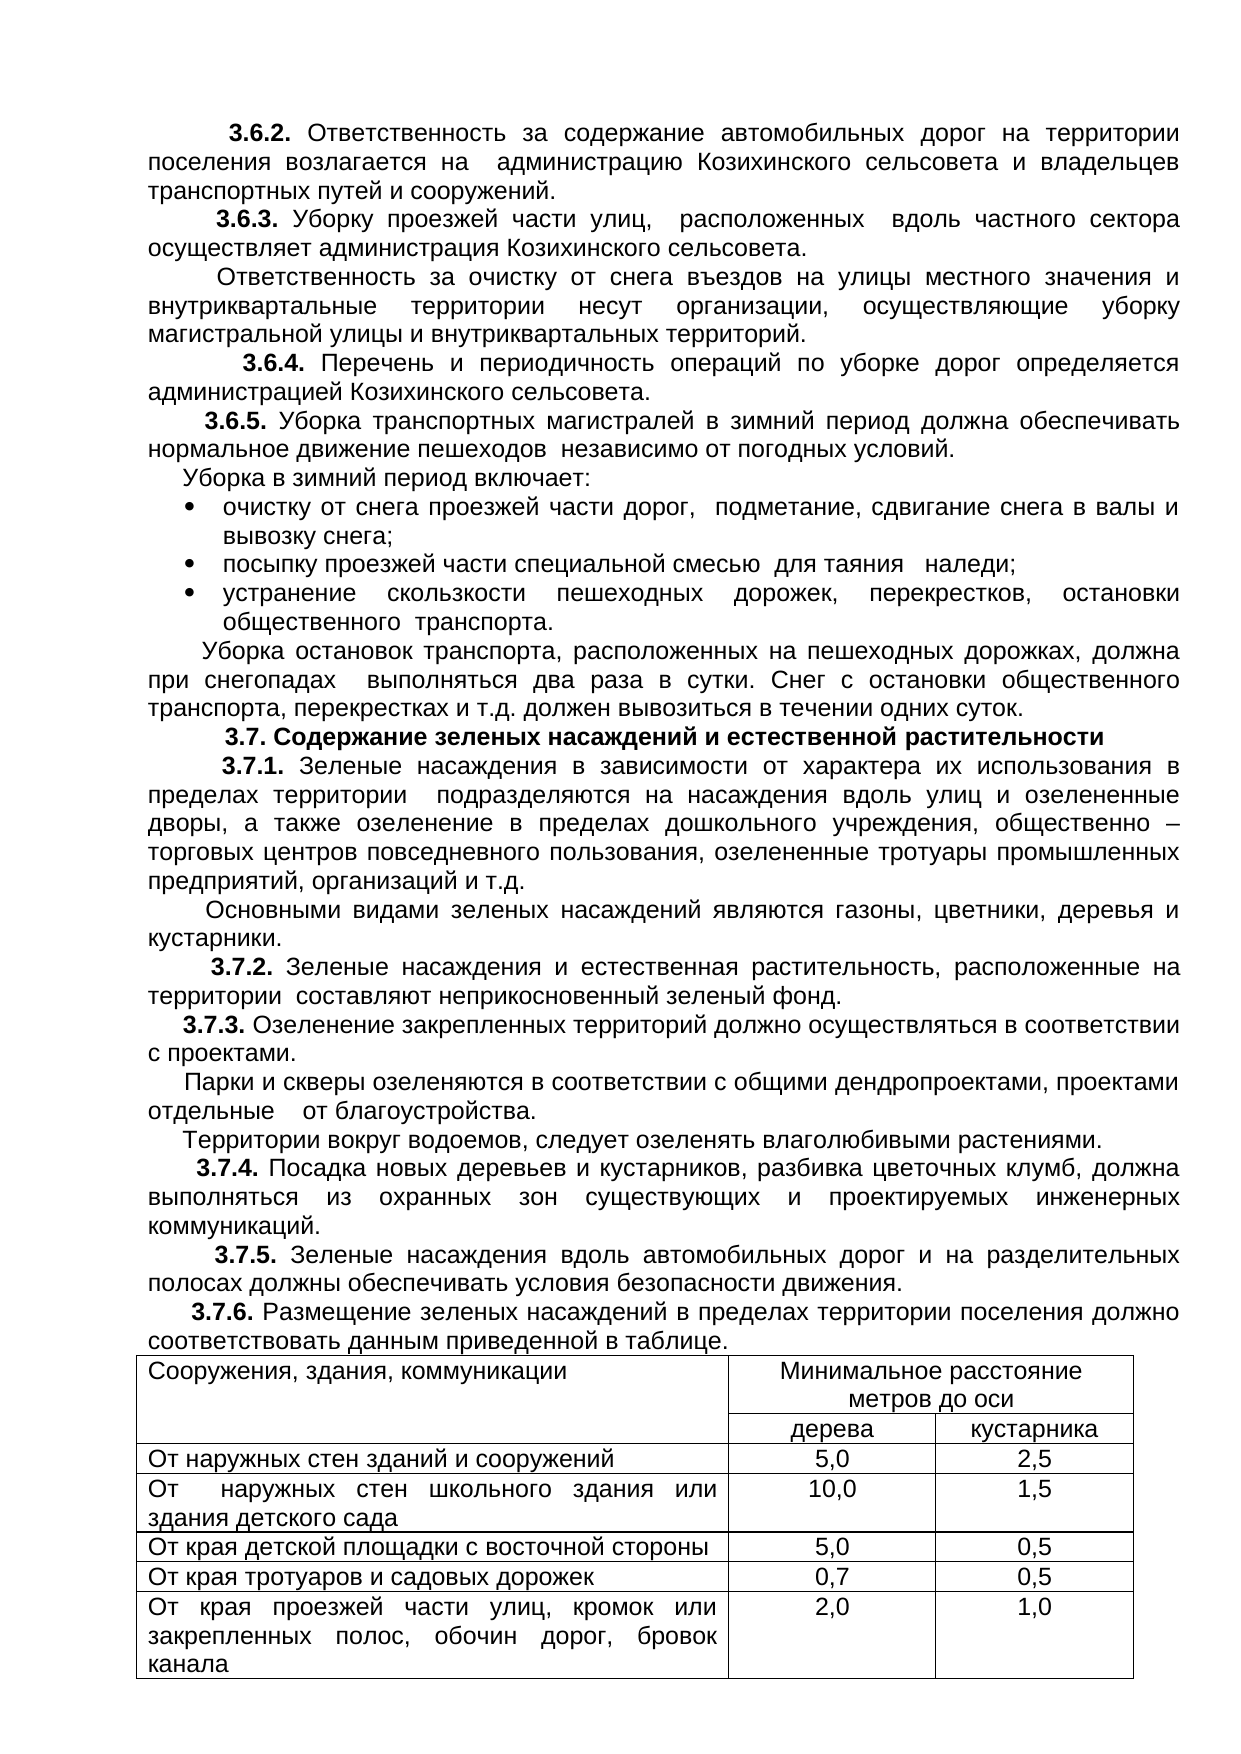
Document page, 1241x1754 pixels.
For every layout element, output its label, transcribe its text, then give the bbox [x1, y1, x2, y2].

table_header Минимальное расстояние метров до оси [729, 1356, 1133, 1413]
text 3.7.1. Зеленые насаждения в зависимости от характера их использования в пределах территории подразделяются на насаждения вдоль улиц и озелененные дворы, а также озеленение в пределах дошкольного учреждения, общественно – торговых центров повседневного пользования, озелененные тротуары промышленных предприятий, организаций и т.д. [148, 751, 1181, 895]
text 3.7.6. Размещение зеленых насаждений в пределах территории поселения должно соответствовать данным приведенной в таблице. [148, 1297, 1181, 1355]
text Уборка в зимний период включает: [148, 463, 1181, 492]
text 3.6.4. Перечень и периодичность операций по уборке дорог определяется администрацией Козихинского сельсовета. [148, 348, 1181, 406]
table_cell 1,0 [936, 1592, 1133, 1678]
text 3.7.5. Зеленые насаждения вдоль автомобильных дорог и на разделительных полосах должны обеспечивать условия безопасности движения. [148, 1240, 1181, 1297]
table_cell От края детской площадки с восточной стороны [137, 1533, 728, 1561]
text 3.6.2. Ответственность за содержание автомобильных дорог на территории поселения возлагается на администрацию Козихинского сельсовета и владельцев транспортных путей и сооружений. [148, 118, 1181, 204]
table_cell От наружных стен школьного здания или здания детского сада [137, 1474, 728, 1531]
table_header Сооружения, здания, коммуникации [137, 1356, 728, 1443]
text Парки и скверы озеленяются в соответствии с общими дендропроектами, проектами отдельные от благоустройства. [148, 1067, 1181, 1125]
text 3.6.3. Уборку проезжей части улиц, расположенных вдоль частного сектора осуществляет администрация Козихинского сельсовета. [148, 204, 1181, 262]
table_cell 0,7 [729, 1562, 935, 1591]
list посыпку проезжей части специальной смесью для таяния наледи; [185, 549, 1181, 578]
text Уборка остановок транспорта, расположенных на пешеходных дорожках, должна при снегопадах выполняться два раза в сутки. Снег с остановки общественного транспорта, перекрестках и т.д. должен вывозиться в течении одних суток. [148, 636, 1181, 722]
table_cell От края проезжей части улиц, кромок или закрепленных полос, обочин дорог, бровок канала [137, 1592, 728, 1678]
text 3.7.4. Посадка новых деревьев и кустарников, разбивка цветочных клумб, должна выполняться из охранных зон существующих и проектируемых инженерных коммуникаций. [148, 1153, 1181, 1240]
text Основными видами зеленых насаждений являются газоны, цветники, деревья и кустарники. [148, 895, 1181, 952]
table_cell кустарника [936, 1414, 1133, 1443]
table_cell дерева [729, 1414, 935, 1443]
list устранение скользкости пешеходных дорожек, перекрестков, остановки общественного транспорта. [185, 578, 1181, 636]
table_cell 1,5 [936, 1474, 1133, 1531]
text Ответственность за очистку от снега въездов на улицы местного значения и внутриквартальные территории несут организации, осуществляющие уборку магистральной улицы и внутриквартальных территорий. [148, 262, 1181, 348]
table_cell 5,0 [729, 1444, 935, 1473]
text 3.6.5. Уборка транспортных магистралей в зимний период должна обеспечивать нормальное движение пешеходов независимо от погодных условий. [148, 406, 1181, 463]
text 3.7.2. Зеленые насаждения и естественная растительность, расположенные на территории составляют неприкосновенный зеленый фонд. [148, 952, 1181, 1010]
table_cell 0,5 [936, 1533, 1133, 1561]
list очистку от снега проезжей части дорог, подметание, сдвигание снега в валы и вывозку снега; [185, 492, 1181, 549]
table_cell 2,0 [729, 1592, 935, 1678]
table_cell 2,5 [936, 1444, 1133, 1473]
table_cell 10,0 [729, 1474, 935, 1531]
text Территории вокруг водоемов, следует озеленять влаголюбивыми растениями. [148, 1125, 1181, 1153]
table_cell 5,0 [729, 1533, 935, 1561]
table_cell 0,5 [936, 1562, 1133, 1591]
table_cell От наружных стен зданий и сооружений [137, 1444, 728, 1473]
table_cell От края тротуаров и садовых дорожек [137, 1562, 728, 1591]
text 3.7.3. Озеленение закрепленных территорий должно осуществляться в соответствии с проектами. [148, 1010, 1181, 1067]
text 3.7. Содержание зеленых насаждений и естественной растительности [148, 722, 1181, 751]
